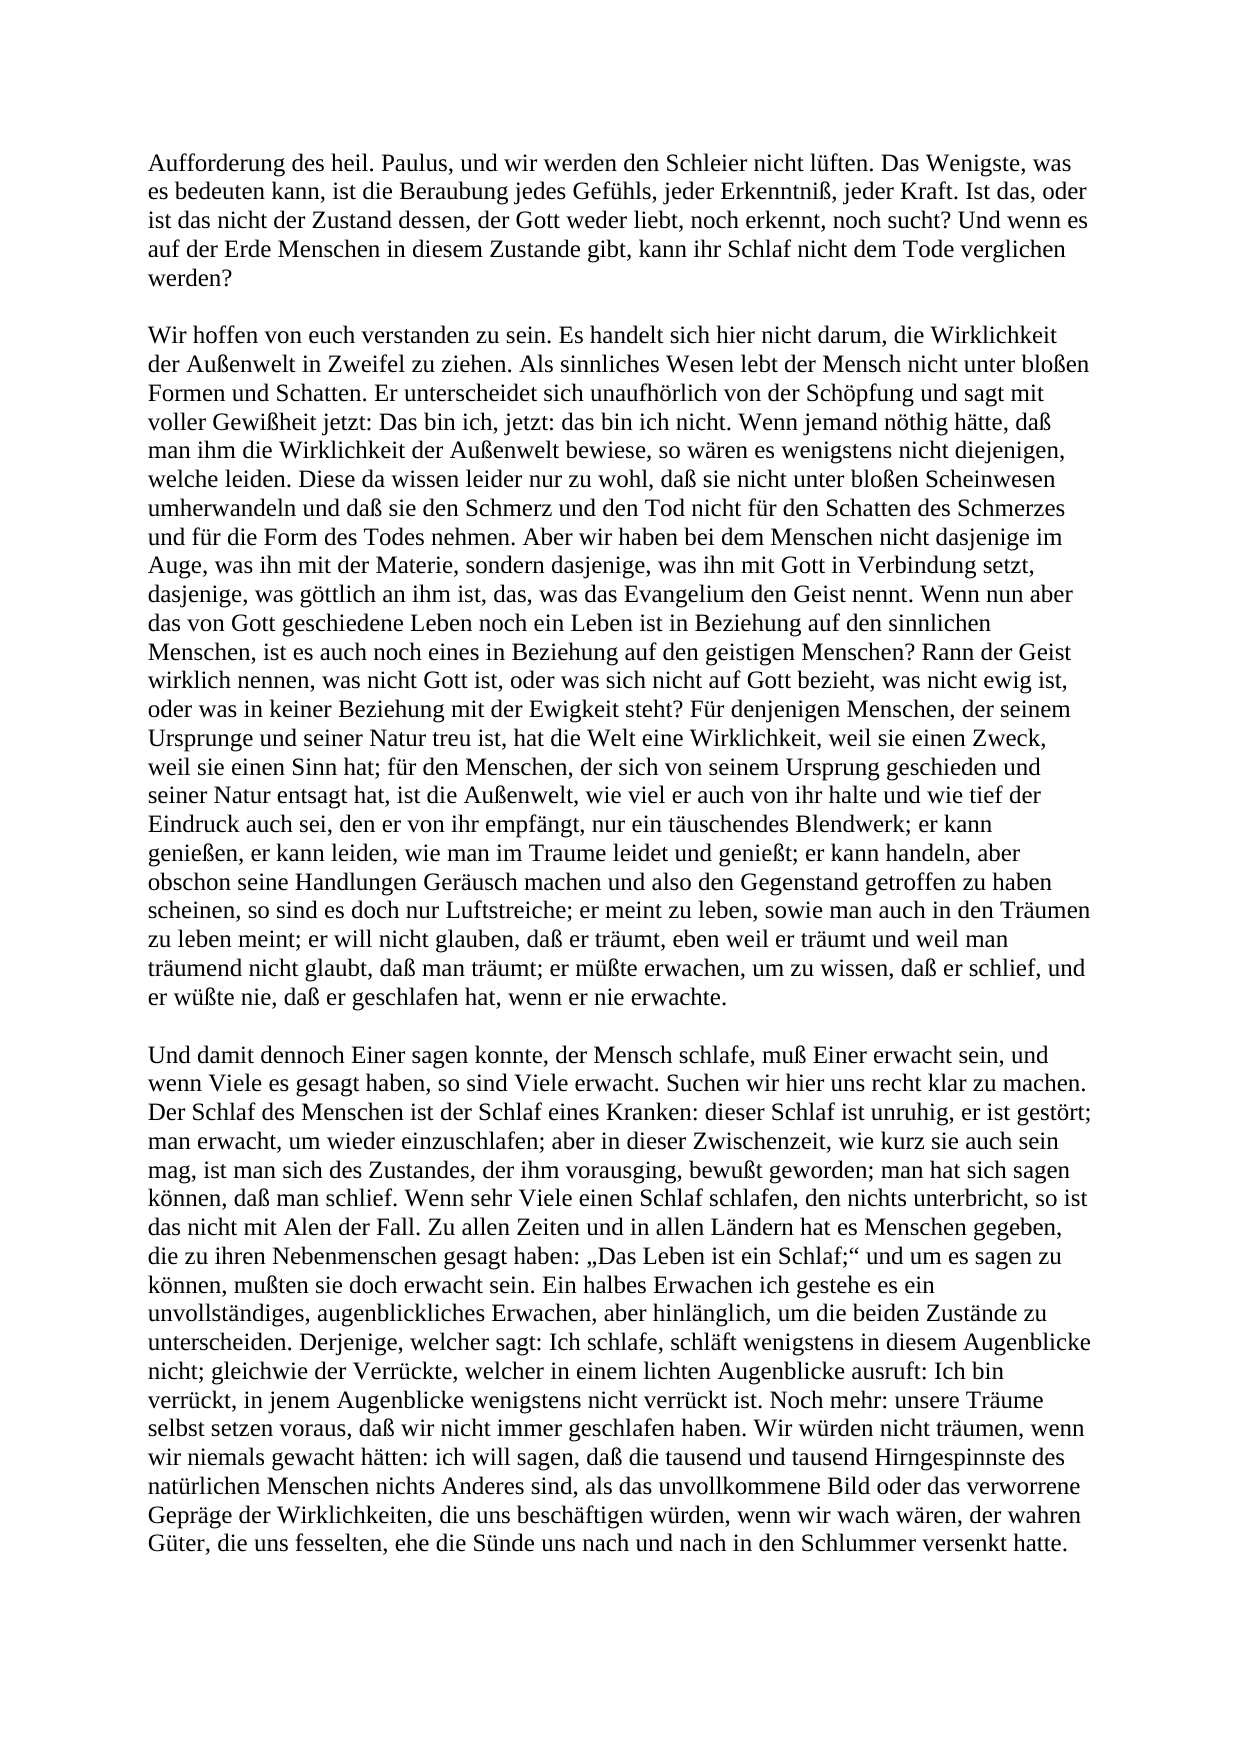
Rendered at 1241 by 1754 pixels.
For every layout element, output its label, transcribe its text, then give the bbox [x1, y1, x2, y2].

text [148, 148, 1093, 291]
text Wir hoffen von euch verstanden zu sein. Es handelt sich hier nicht darum, die Wirklichkeit der Außenwelt in Zweifel zu ziehen. Als sinnliches Wesen lebt der Mensch nicht unter bloßen Formen und Schatten. Er unterscheidet sich unaufhörlich von der Schöpfung und sagt mit voller Gewißheit jetzt: Das bin ich, jetzt: das bin ich nicht. Wenn jemand nöthig hätte, daß man ihm die Wirklichkeit der Außenwelt bewiese, so wären es wenigstens nicht diejenigen, welche leiden. Diese da wissen leider nur zu wohl, daß sie nicht unter bloßen Scheinwesen umherwandeln und daß sie den Schmerz und den Tod nicht für den Schatten des Schmerzes und für die Form des Todes nehmen. Aber wir haben bei dem Menschen nicht dasjenige im Auge, was ihn mit der Materie, sondern dasjenige, was ihn mit Gott in Verbindung setzt, dasjenige, was göttlich an ihm ist, das, was das Evangelium den Geist nennt. Wenn nun aber das von Gott geschiedene Leben noch ein Leben ist in Beziehung auf den sinnlichen Menschen, ist es auch noch eines in Beziehung auf den geistigen Menschen? Rann der Geist wirklich nennen, was nicht Gott ist, oder was sich nicht auf Gott bezieht, was nicht ewig ist, oder was in keiner Beziehung mit der Ewigkeit steht? Für denjenigen Menschen, der seinem Ursprunge und seiner Natur treu ist, hat die Welt eine Wirklichkeit, weil sie einen Zweck, weil sie einen Sinn hat; für den Menschen, der sich von seinem Ursprung geschieden und seiner Natur entsagt hat, ist die Außenwelt, wie viel er auch von ihr halte und wie tief der Eindruck auch sei, den er von ihr empfängt, nur ein täuschendes Blendwerk; er kann genießen, er kann leiden, wie man im Traume leidet und genießt; er kann handeln, aber obschon seine Handlungen Geräusch machen und also den Gegenstand getroffen zu haben scheinen, so sind es doch nur Luftstreiche; er meint zu leben, sowie man auch in den Träumen zu leben meint; er will nicht glauben, daß er träumt, eben weil er träumt und weil man träumend nicht glaubt, daß man träumt; er müßte erwachen, um zu wissen, daß er schlief, und er wüßte nie, daß er geschlafen hat, wenn er nie erwachte. [148, 321, 1093, 1011]
text Und damit dennoch Einer sagen konnte, der Mensch schlafe, muß Einer erwacht sein, und wenn Viele es gesagt haben, so sind Viele erwacht. Suchen wir hier uns recht klar zu machen. Der Schlaf des Menschen ist der Schlaf eines Kranken: dieser Schlaf ist unruhig, er ist gestört; man erwacht, um wieder einzuschlafen; aber in dieser Zwischenzeit, wie kurz sie auch sein mag, ist man sich des Zustandes, der ihm vorausging, bewußt geworden; man hat sich sagen können, daß man schlief. Wenn sehr Viele einen Schlaf schlafen, den nichts unterbricht, so ist das nicht mit Alen der Fall. Zu allen Zeiten und in allen Ländern hat es Menschen gegeben, die zu ihren Nebenmenschen gesagt haben: „Das Leben ist ein Schlaf;“ und um es sagen zu können, mußten sie doch erwacht sein. Ein halbes Erwachen ich gestehe es ein unvollständiges, augenblickliches Erwachen, aber hinlänglich, um die beiden Zustände zu unterscheiden. Derjenige, welcher sagt: Ich schlafe, schläft wenigstens in diesem Augenblicke nicht; gleichwie der Verrückte, welcher in einem lichten Augenblicke ausruft: Ich bin verrückt, in jenem Augenblicke wenigstens nicht verrückt ist. Noch mehr: unsere Träume selbst setzen voraus, daß wir nicht immer geschlafen haben. Wir würden nicht träumen, wenn wir niemals gewacht hätten: ich will sagen, daß die tausend und tausend Hirngespinnste des natürlichen Menschen nichts Anderes sind, als das unvollkommene Bild oder das verworrene Gepräge der Wirklichkeiten, die uns beschäftigen würden, wenn wir wach wären, der wahren Güter, die uns fesselten, ehe die Sünde uns nach und nach in den Schlummer versenkt hatte. [148, 1040, 1093, 1557]
